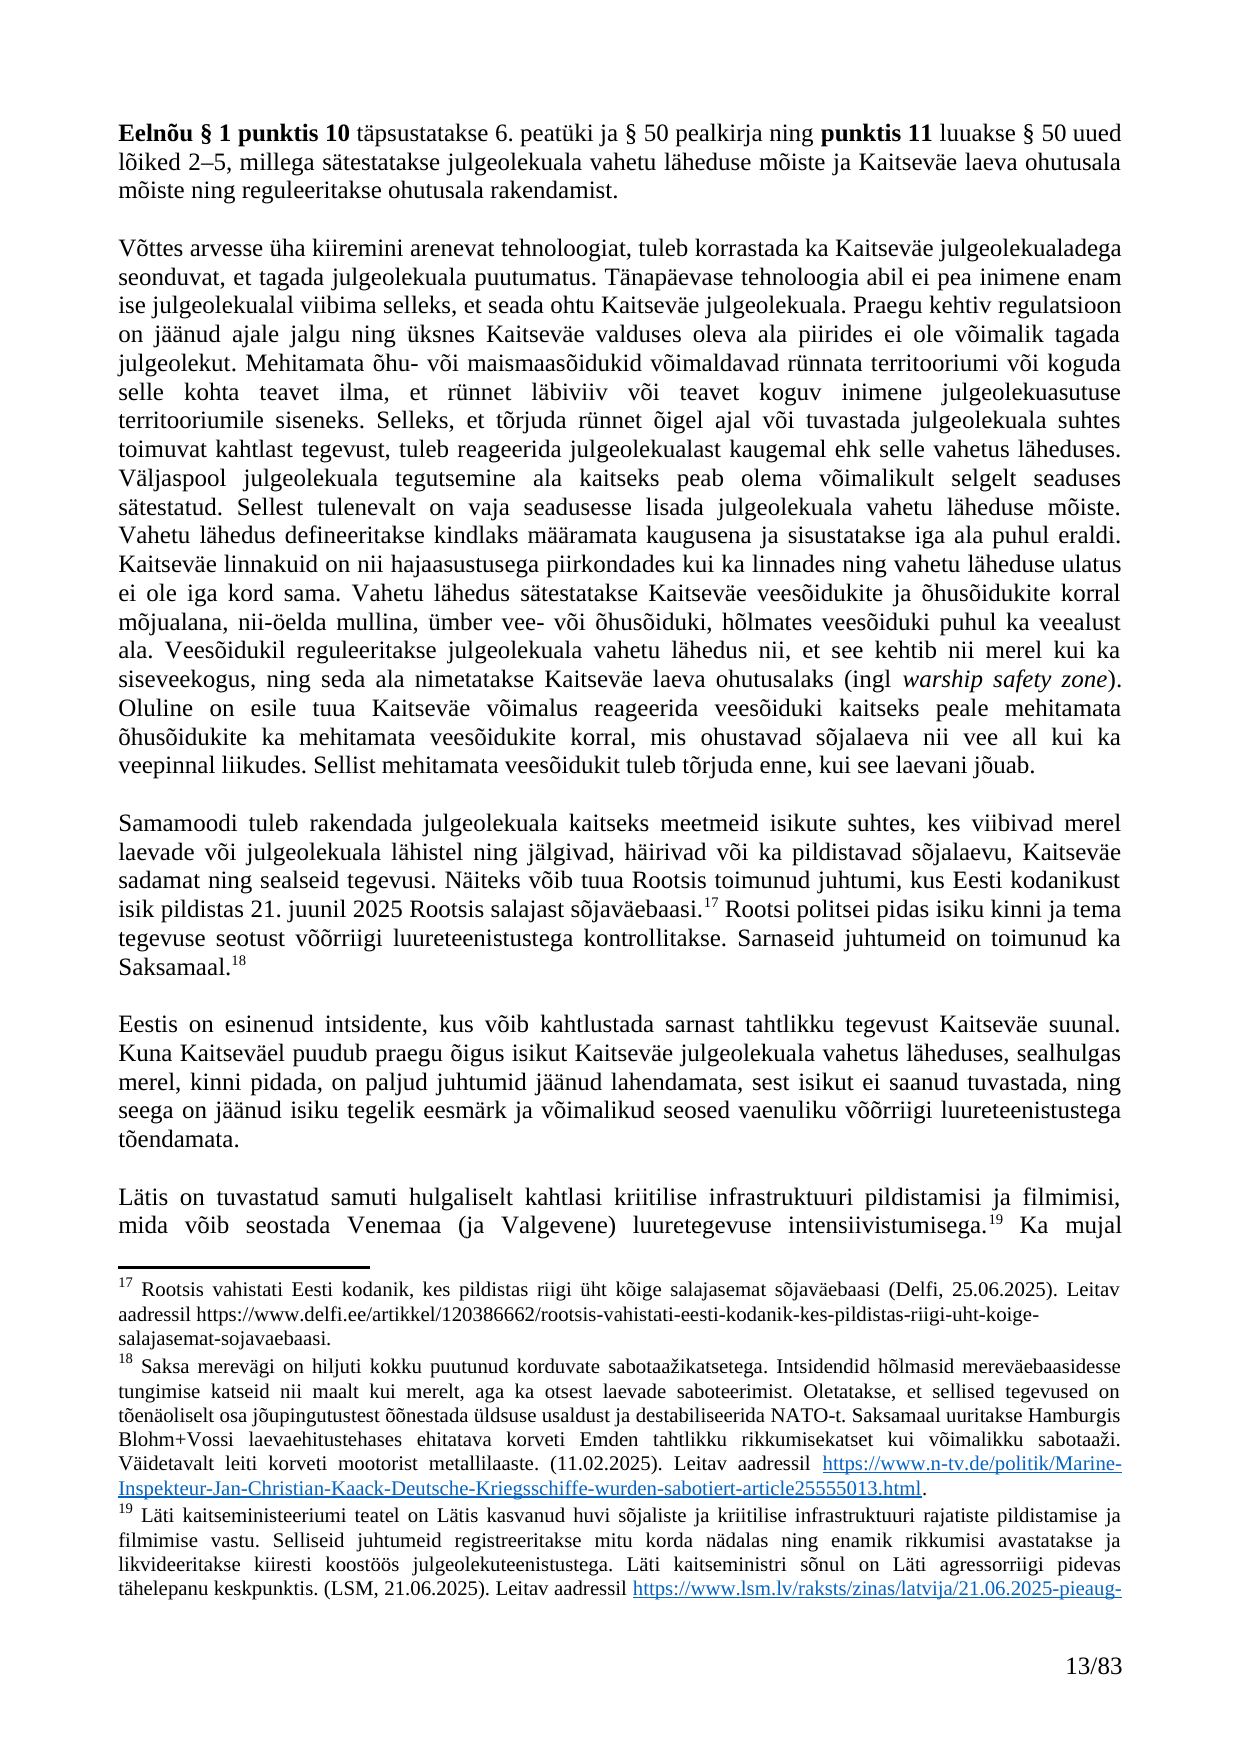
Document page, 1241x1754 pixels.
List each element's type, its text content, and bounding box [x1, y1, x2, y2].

text Eelnõu § 1 punktis 10 täpsustatakse 6. peatüki ja § 50 pealkirja ning punktis 11 luuakse § 50 uued lõiked 2–5, millega sätestatakse julgeolekuala vahetu läheduse mõiste ja Kaitseväe laeva ohutusala mõiste ning reguleeritakse ohutusala rakendamist. [118, 118, 1122, 204]
text Võttes arvesse üha kiiremini arenevat tehnoloogiat, tuleb korrastada ka Kaitseväe julgeolekualadega seonduvat, et tagada julgeolekuala puutumatus. Tänapäevase tehnoloogia abil ei pea inimene enam ise julgeolekualal viibima selleks, et seada ohtu Kaitseväe julgeolekuala. Praegu kehtiv regulatsioon on jäänud ajale jalgu ning üksnes Kaitseväe valduses oleva ala piirides ei ole võimalik tagada julgeolekut. Mehitamata õhu- või maismaasõidukid võimaldavad rünnata territooriumi või koguda selle kohta teavet ilma, et rünnet läbiviiv või teavet koguv inimene julgeolekuasutuse territooriumile siseneks. Selleks, et tõrjuda rünnet õigel ajal või tuvastada julgeolekuala suhtes toimuvat kahtlast tegevust, tuleb reageerida julgeolekualast kaugemal ehk selle vahetus läheduses. Väljaspool julgeolekuala tegutsemine ala kaitseks peab olema võimalikult selgelt seaduses sätestatud. Sellest tulenevalt on vaja seadusesse lisada julgeolekuala vahetu läheduse mõiste. Vahetu lähedus defineeritakse kindlaks määramata kaugusena ja sisustatakse iga ala puhul eraldi. Kaitseväe linnakuid on nii hajaasustusega piirkondades kui ka linnades ning vahetu läheduse ulatus ei ole iga kord sama. Vahetu lähedus sätestatakse Kaitseväe veesõidukite ja õhusõidukite korral mõjualana, nii-öelda mullina, ümber vee- või õhusõiduki, hõlmates veesõiduki puhul ka veealust ala. Veesõidukil reguleeritakse julgeolekuala vahetu lähedus nii, et see kehtib nii merel kui ka siseveekogus, ning seda ala nimetatakse Kaitseväe laeva ohutusalaks (ingl warship safety zone). Oluline on esile tuua Kaitseväe võimalus reageerida veesõiduki kaitseks peale mehitamata õhusõidukite ka mehitamata veesõidukite korral, mis ohustavad sõjalaeva nii vee all kui ka veepinnal liikudes. Sellist mehitamata veesõidukit tuleb tõrjuda enne, kui see laevani jõuab. [118, 233, 1122, 779]
text Samamoodi tuleb rakendada julgeolekuala kaitseks meetmeid isikute suhtes, kes viibivad merel laevade või julgeolekuala lähistel ning jälgivad, häirivad või ka pildistavad sõjalaevu, Kaitseväe sadamat ning sealseid tegevusi. Näiteks võib tuua Rootsis toimunud juhtumi, kus Eesti kodanikust isik pildistas 21. juunil 2025 Rootsis salajast sõjaväebaasi. Rootsi politsei pidas isiku kinni ja tema tegevuse seotust võõrriigi luureteenistustega kontrollitakse. Sarnaseid juhtumeid on toimunud ka Saksamaal. [118, 808, 1122, 981]
text Eestis on esinenud intsidente, kus võib kahtlustada sarnast tahtlikku tegevust Kaitseväe suunal. Kuna Kaitseväel puudub praegu õigus isikut Kaitseväe julgeolekuala vahetus läheduses, sealhulgas merel, kinni pidada, on paljud juhtumid jäänud lahendamata, sest isikut ei saanud tuvastada, ning seega on jäänud isiku tegelik eesmärk ja võimalikud seosed vaenuliku võõrriigi luureteenistustega tõendamata. [118, 1009, 1122, 1153]
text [118, 1182, 1122, 1239]
